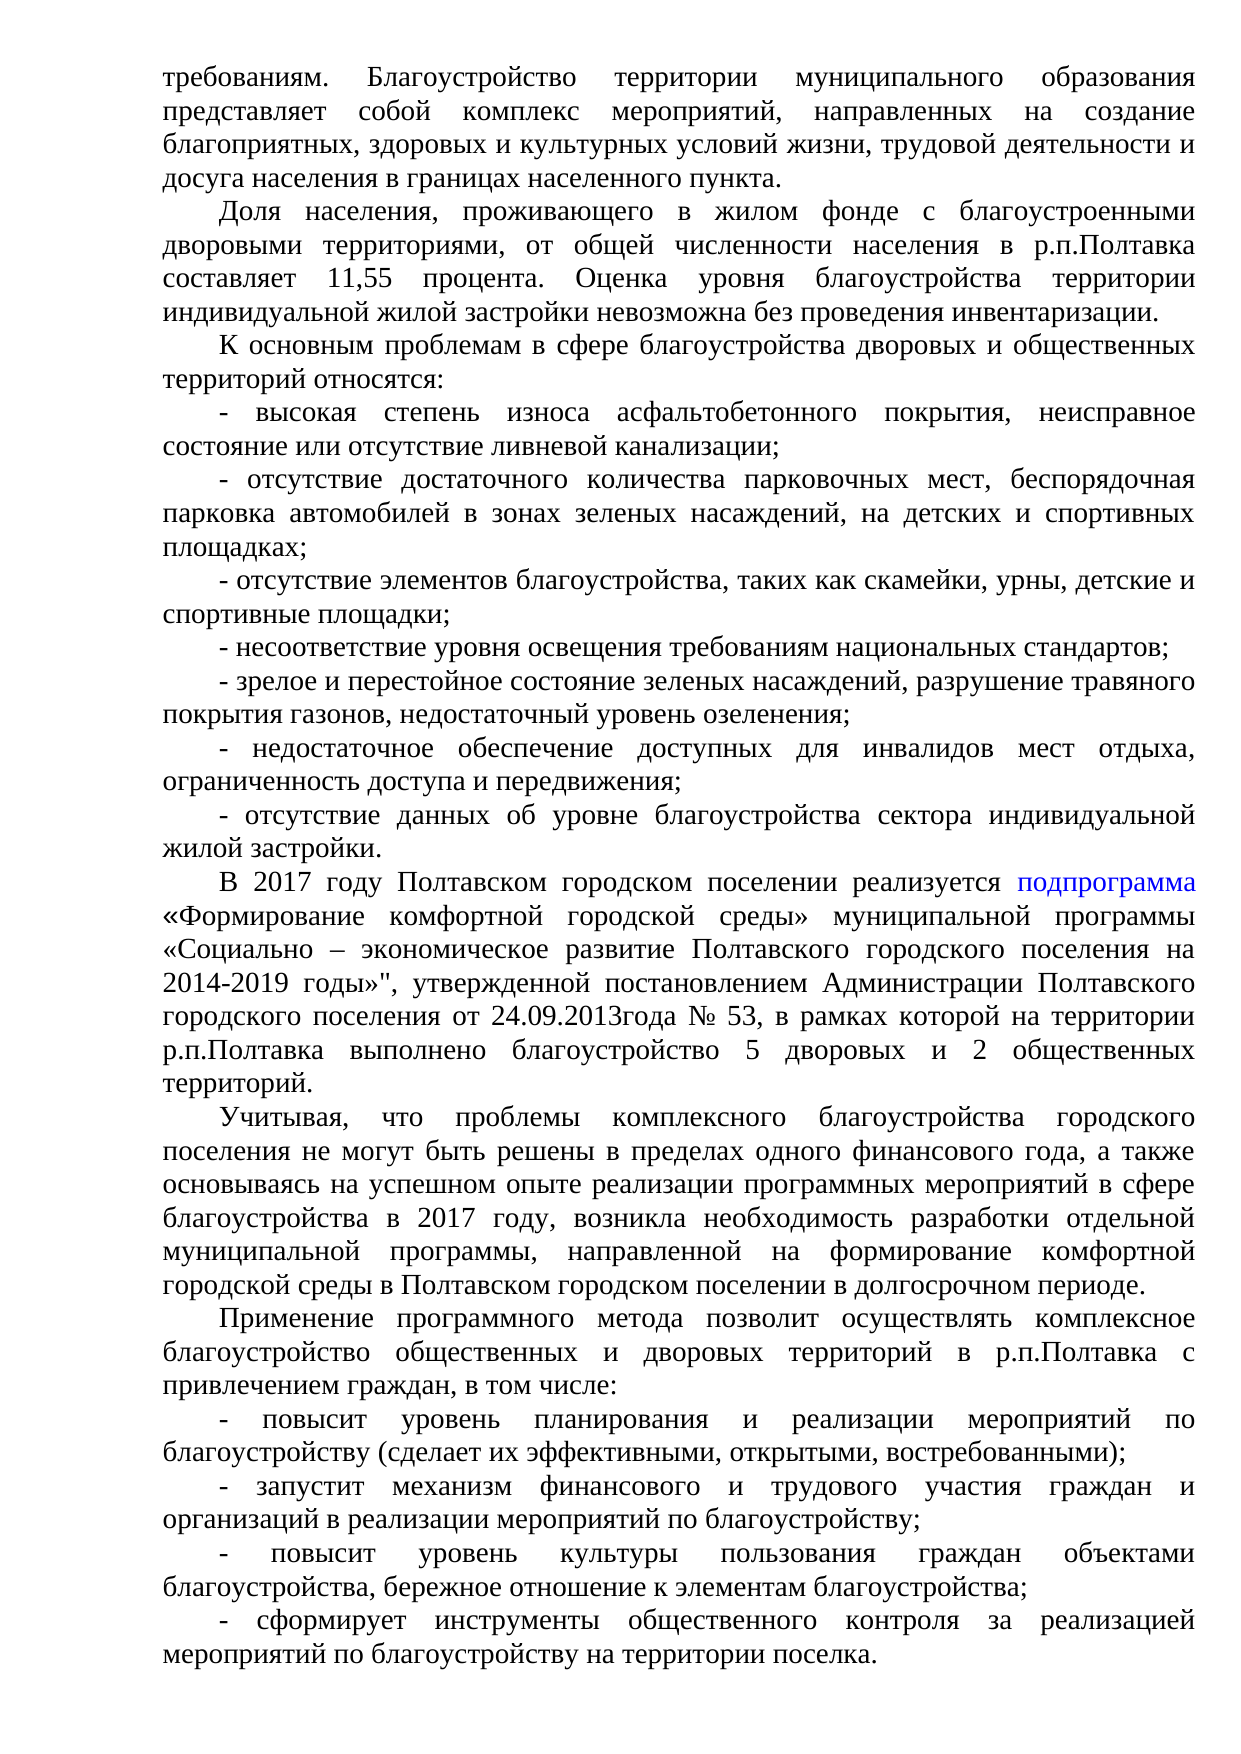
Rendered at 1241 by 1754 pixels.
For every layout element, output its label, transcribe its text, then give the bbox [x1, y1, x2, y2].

text - отсутствие достаточного количества парковочных мест, беспорядочная парковка автомобилей в зонах зеленых насаждений, на детских и спортивных площадках; [162, 462, 1196, 562]
text - повысит уровень планирования и реализации мероприятий по благоустройству (сделает их эффективными, открытыми, востребованными); [162, 1401, 1196, 1468]
text - отсутствие элементов благоустройства, таких как скамейки, урны, детские и спортивные площадки; [162, 562, 1196, 629]
text Применение программного метода позволит осуществлять комплексное благоустройство общественных и дворовых территорий в р.п.Полтавка с привлечением граждан, в том числе: [162, 1300, 1196, 1401]
text К основным проблемам в сфере благоустройства дворовых и общественных территорий относятся: [162, 327, 1196, 394]
text - повысит уровень культуры пользования граждан объектами благоустройства, бережное отношение к элементам благоустройства; [162, 1535, 1196, 1602]
text - несоответствие уровня освещения требованиям национальных стандартов; [162, 629, 1196, 663]
text - недостаточное обеспечение доступных для инвалидов мест отдыха, ограниченность доступа и передвижения; [162, 730, 1196, 797]
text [162, 59, 1196, 193]
text - запустит механизм финансового и трудового участия граждан и организаций в реализации мероприятий по благоустройству; [162, 1468, 1196, 1535]
text Доля населения, проживающего в жилом фонде с благоустроенными дворовыми территориями, от общей численности населения в р.п.Полтавка составляет 11,55 процента. Оценка уровня благоустройства территории индивидуальной жилой застройки невозможна без проведения инвентаризации. [162, 193, 1196, 327]
text В 2017 году Полтавском городском поселении реализуется подпрограмма «Формирование комфортной городской среды» муниципальной программы «Социально – экономическое развитие Полтавского городского поселения на 2014-2019 годы»", утвержденной постановлением Администрации Полтавского городского поселения от 24.09.2013года № 53, в рамках которой на территории р.п.Полтавка выполнено благоустройство 5 дворовых и 2 общественных территорий. [162, 864, 1196, 1099]
text - отсутствие данных об уровне благоустройства сектора индивидуальной жилой застройки. [162, 797, 1196, 864]
text - высокая степень износа асфальтобетонного покрытия, неисправное состояние или отсутствие ливневой канализации; [162, 394, 1196, 462]
text - зрелое и перестойное состояние зеленых насаждений, разрушение травяного покрытия газонов, недостаточный уровень озеленения; [162, 663, 1196, 730]
text Учитывая, что проблемы комплексного благоустройства городского поселения не могут быть решены в пределах одного финансового года, а также основываясь на успешном опыте реализации программных мероприятий в сфере благоустройства в 2017 году, возникла необходимость разработки отдельной муниципальной программы, направленной на формирование комфортной городской среды в Полтавском городском поселении в долгосрочном периоде. [162, 1099, 1196, 1300]
text - сформирует инструменты общественного контроля за реализацией мероприятий по благоустройству на территории поселка. [162, 1602, 1196, 1669]
